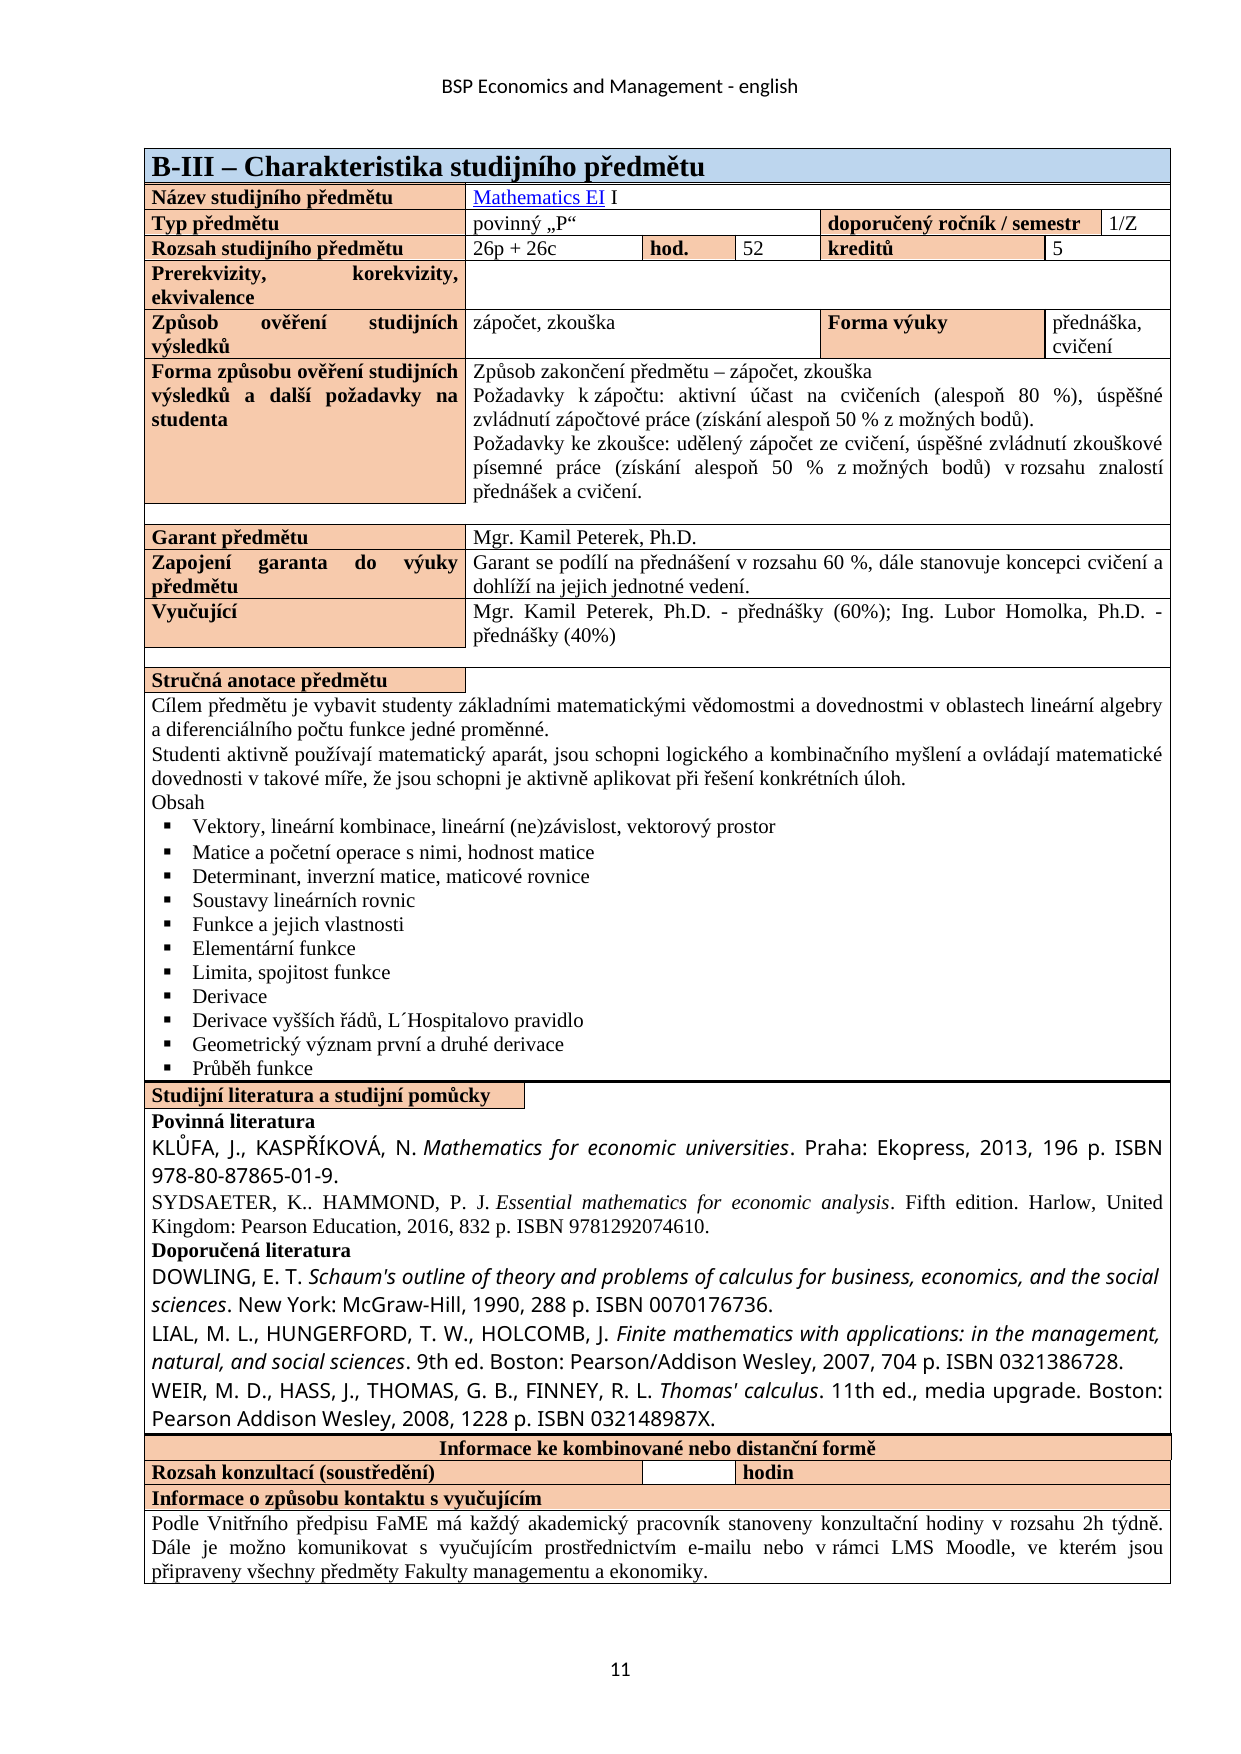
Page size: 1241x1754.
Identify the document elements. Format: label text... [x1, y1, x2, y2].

table_cell hodin [736, 1461, 1170, 1484]
table_cell Mgr. Kamil Peterek, Ph.D. - přednášky (60%); Ing. Lubor Homolka, Ph.D. - přednášky (40%) [466, 599, 1170, 647]
table_cell Garant se podílí na přednášení v rozsahu 60 %, dále stanovuje koncepci cvičení a dohlíží na jejich jednotné vedení. [466, 550, 1170, 598]
table_cell 1/Z [1102, 210, 1170, 234]
table_cell Studijní literatura a studijní pomůcky [145, 1083, 524, 1108]
table_cell 52 [736, 236, 820, 259]
table_cell hod. [643, 236, 735, 259]
table_cell přednáška, cvičení [1046, 310, 1170, 358]
table_cell Forma výuky [821, 310, 1044, 358]
table_cell [525, 1083, 1170, 1108]
table_cell Informace ke kombinované nebo distanční formě [145, 1436, 1171, 1460]
table_cell Podle Vnitřního předpisu FaME má každý akademický pracovník stanoveny konzultační hodiny v rozsahu 2h týdně. Dále je možno komunikovat s vyučujícím prostřednictvím e-mailu nebo v rámci LMS Moodle, ve kterém jsou připraveny všechny předměty Fakulty managementu a ekonomiky. [145, 1511, 1170, 1583]
table_cell Povinná literatura KLŮFA, J., KASPŘÍKOVÁ, N. Mathematics for economic universities. Praha: Ekopress, 2013, 196 p. ISBN 978-80-87865-01-9. SYDSAETER, K.. HAMMOND, P. J. Essential mathematics for economic analysis. Fifth edition. Harlow, United Kingdom: Pearson Education, 2016, 832 p. ISBN 9781292074610. Doporučená literatura DOWLING, E. T. Schaum's outline of theory and problems of calculus for business, economics, and the social sciences. New York: McGraw-Hill, 1990, 288 p. ISBN 0070176736. LIAL, M. L., HUNGERFORD, T. W., HOLCOMB, J. Finite mathematics with applications: in the management, natural, and social sciences. 9th ed. Boston: Pearson/Addison Wesley, 2007, 704 p. ISBN 0321386728. WEIR, M. D., HASS, J., THOMAS, G. B., FINNEY, R. L. Thomas' calculus. 11th ed., media upgrade. Boston: Pearson Addison Wesley, 2008, 1228 p. ISBN 032148987X. [145, 1108, 1170, 1433]
table_cell 26p + 26c [466, 236, 642, 259]
table_cell [466, 668, 1170, 692]
table_cell Garant předmětu [145, 525, 465, 549]
table_header B-III – Charakteristika studijního předmětu [145, 149, 1170, 182]
table_cell Cílem předmětu je vybavit studenty základními matematickými vědomostmi a dovednostmi v oblastech lineární algebry a diferenciálního počtu funkce jedné proměnné. Studenti aktivně používají matematický aparát, jsou schopni logického a kombinačního myšlení a ovládají matematické dovednosti v takové míře, že jsou schopni je aktivně aplikovat při řešení konkrétních úloh. Obsah Vektory, lineární kombinace, lineární (ne)závislost, vektorový prostor Matice a početní operace s nimi, hodnost matice Determinant, inverzní matice, maticové rovnice Soustavy lineárních rovnic Funkce a jejich vlastnosti Elementární funkce Limita, spojitost funkce Derivace Derivace vyšších řádů, L´Hospitalovo pravidlo Geometrický význam první a druhé derivace Průběh funkce [145, 692, 1170, 1080]
table_cell Název studijního předmětu [145, 185, 465, 209]
table_cell Informace o způsobu kontaktu s vyučujícím [145, 1485, 1170, 1509]
table_cell [145, 503, 1170, 523]
table_cell Zapojení garanta do výuky předmětu [145, 550, 465, 598]
table_cell Mathematics EI I [611, 185, 1170, 209]
table_cell Stručná anotace předmětu [145, 668, 465, 692]
table_cell Rozsah studijního předmětu [145, 236, 465, 259]
table_cell Mgr. Kamil Peterek, Ph.D. [466, 525, 1170, 549]
table_cell 5 [1046, 236, 1170, 259]
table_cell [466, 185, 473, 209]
table_cell doporučený ročník / semestr [821, 210, 1101, 234]
table_cell kreditů [821, 236, 1044, 259]
table_cell [643, 1461, 735, 1484]
table_cell Rozsah konzultací (soustředění) [145, 1461, 642, 1484]
table_cell povinný „P“ [466, 210, 820, 234]
table_cell Způsob zakončení předmětu – zápočet, zkouška Požadavky k zápočtu: aktivní účast na cvičeních (alespoň 80 %), úspěšné zvládnutí zápočtové práce (získání alespoň 50 % z možných bodů). Požadavky ke zkoušce: udělený zápočet ze cvičení, úspěšné zvládnutí zkouškové písemné práce (získání alespoň 50 % z možných bodů) v rozsahu znalostí přednášek a cvičení. [466, 359, 1170, 503]
table_cell Forma způsobu ověření studijních výsledků a další požadavky na studenta [145, 359, 465, 503]
table_cell Vyučující [145, 599, 465, 647]
table_cell zápočet, zkouška [466, 310, 820, 358]
table_cell Prerekvizity, korekvizity, ekvivalence [145, 261, 465, 309]
table_cell Způsob ověření studijních výsledků [145, 310, 465, 358]
table_cell [145, 647, 1170, 667]
table_cell [466, 261, 1170, 309]
table_cell Typ předmětu [145, 210, 465, 234]
